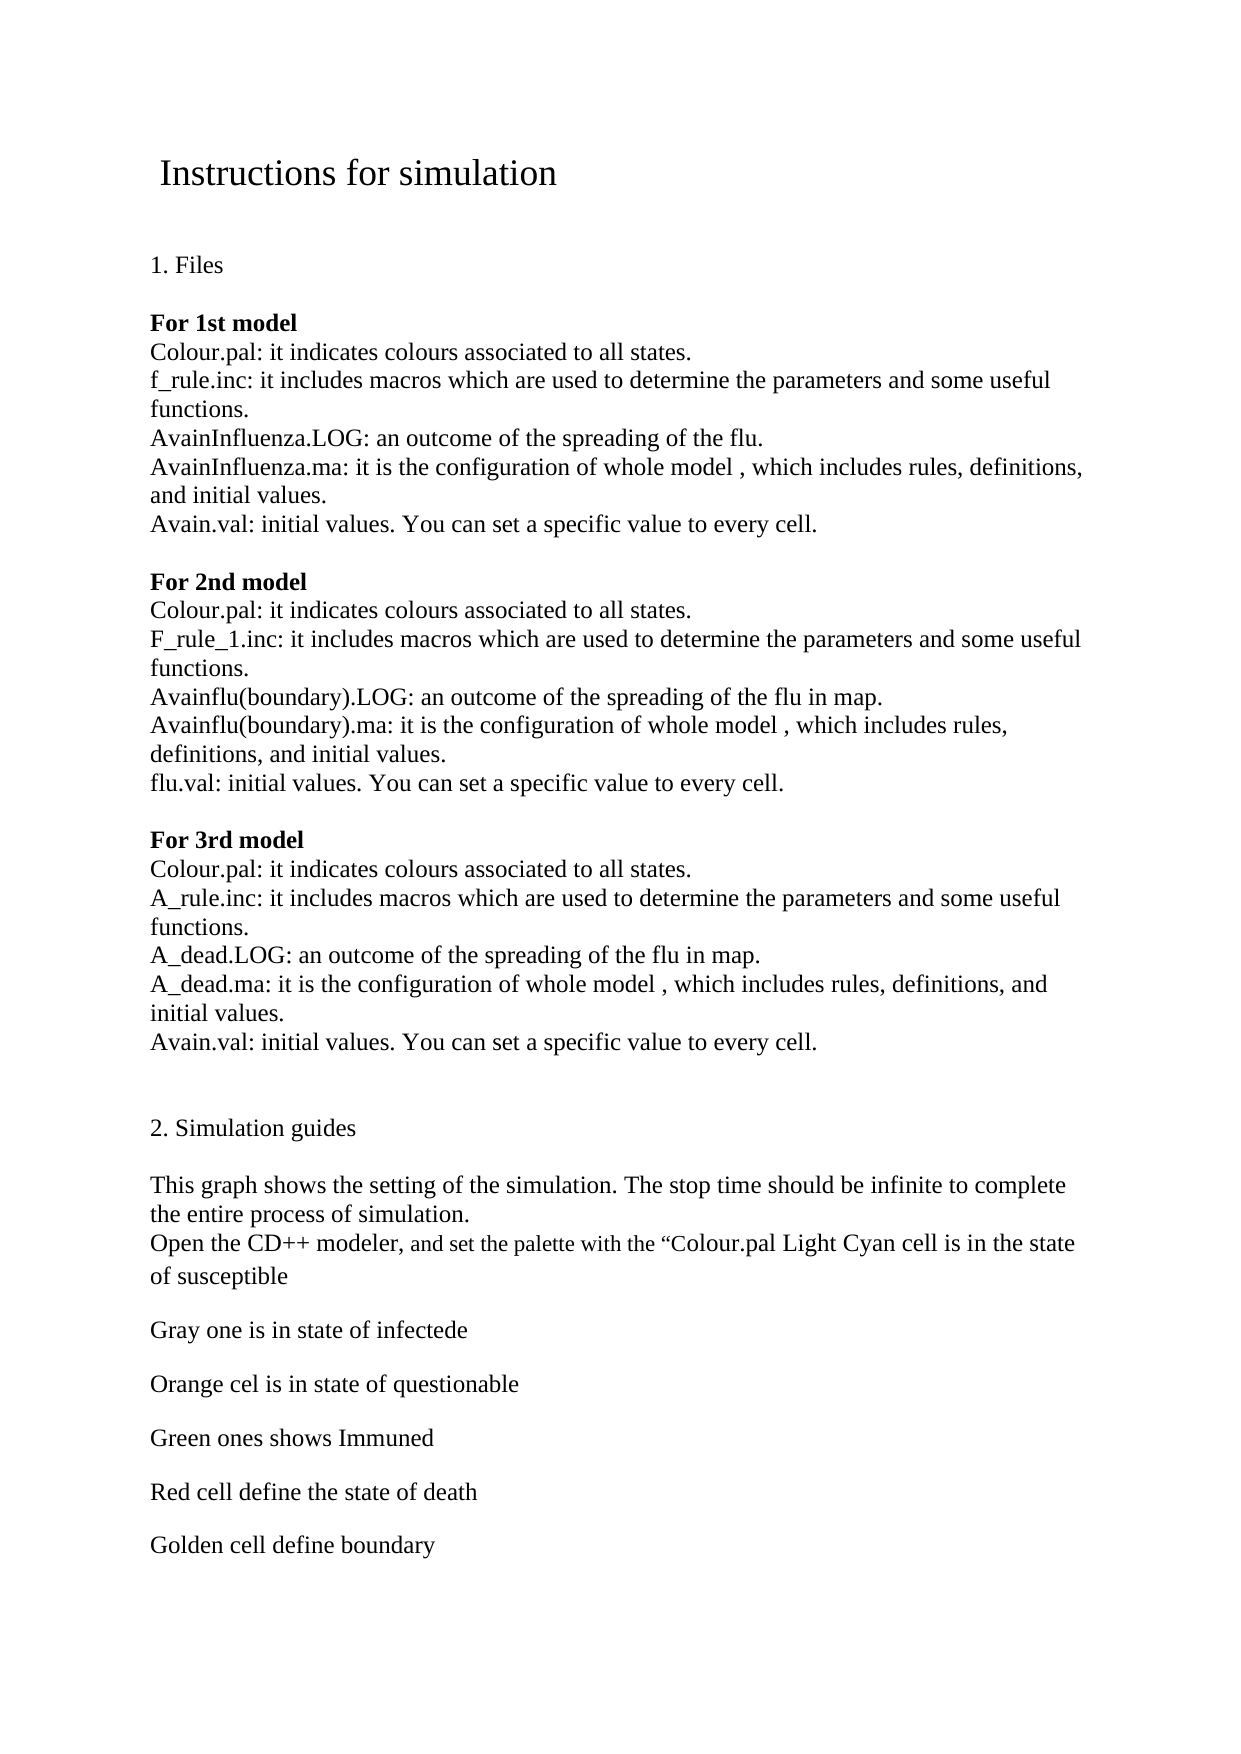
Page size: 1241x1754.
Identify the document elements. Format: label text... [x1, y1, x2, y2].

text flu.val: initial values. You can set a specific value to every cell. [150, 768, 1090, 797]
text AvainInfluenza.LOG: an outcome of the spreading of the flu. [150, 423, 1090, 452]
text A_dead.ma: it is the configuration of whole model , which includes rules, definitions, and initial values. [150, 969, 1090, 1027]
text Avain.val: initial values. You can set a specific value to every cell. [150, 509, 1090, 538]
text For 1st model [150, 308, 1090, 337]
text Open the CD++ modeler, and set the palette with the “Colour.pal Light Cyan cell is in the state of susceptible [150, 1228, 1090, 1290]
text Colour.pal: it indicates colours associated to all states. [150, 854, 1090, 883]
text AvainInfluenza.ma: it is the configuration of whole model , which includes rules, definitions, and initial values. [150, 452, 1090, 509]
text 1. Files [150, 251, 1090, 279]
text Colour.pal: it indicates colours associated to all states. [150, 596, 1090, 624]
text Colour.pal: it indicates colours associated to all states. [150, 337, 1090, 366]
text Gray one is in state of infectede [150, 1315, 1090, 1344]
text Avain.val: initial values. You can set a specific value to every cell. [150, 1027, 1090, 1056]
text Orange cel is in state of questionable [150, 1369, 1090, 1398]
text f_rule.inc: it includes macros which are used to determine the parameters and some useful functions. [150, 366, 1090, 423]
text Avainflu(boundary).ma: it is the configuration of whole model , which includes rules, definitions, and initial values. [150, 711, 1090, 768]
text Avainflu(boundary).LOG: an outcome of the spreading of the flu in map. [150, 682, 1090, 711]
text Instructions for simulation [150, 150, 1090, 193]
text Golden cell define boundary [150, 1530, 1090, 1559]
text A_dead.LOG: an outcome of the spreading of the flu in map. [150, 941, 1090, 969]
text A_rule.inc: it includes macros which are used to determine the parameters and some useful functions. [150, 883, 1090, 941]
text 2. Simulation guides [150, 1113, 1090, 1142]
text This graph shows the setting of the simulation. The stop time should be infinite to complete the entire process of simulation. [150, 1171, 1090, 1228]
text F_rule_1.inc: it includes macros which are used to determine the parameters and some useful functions. [150, 624, 1090, 682]
text Red cell define the state of death [150, 1477, 1090, 1505]
text For 2nd model [150, 567, 1090, 596]
text Green ones shows Immuned [150, 1423, 1090, 1451]
text For 3rd model [150, 826, 1090, 854]
